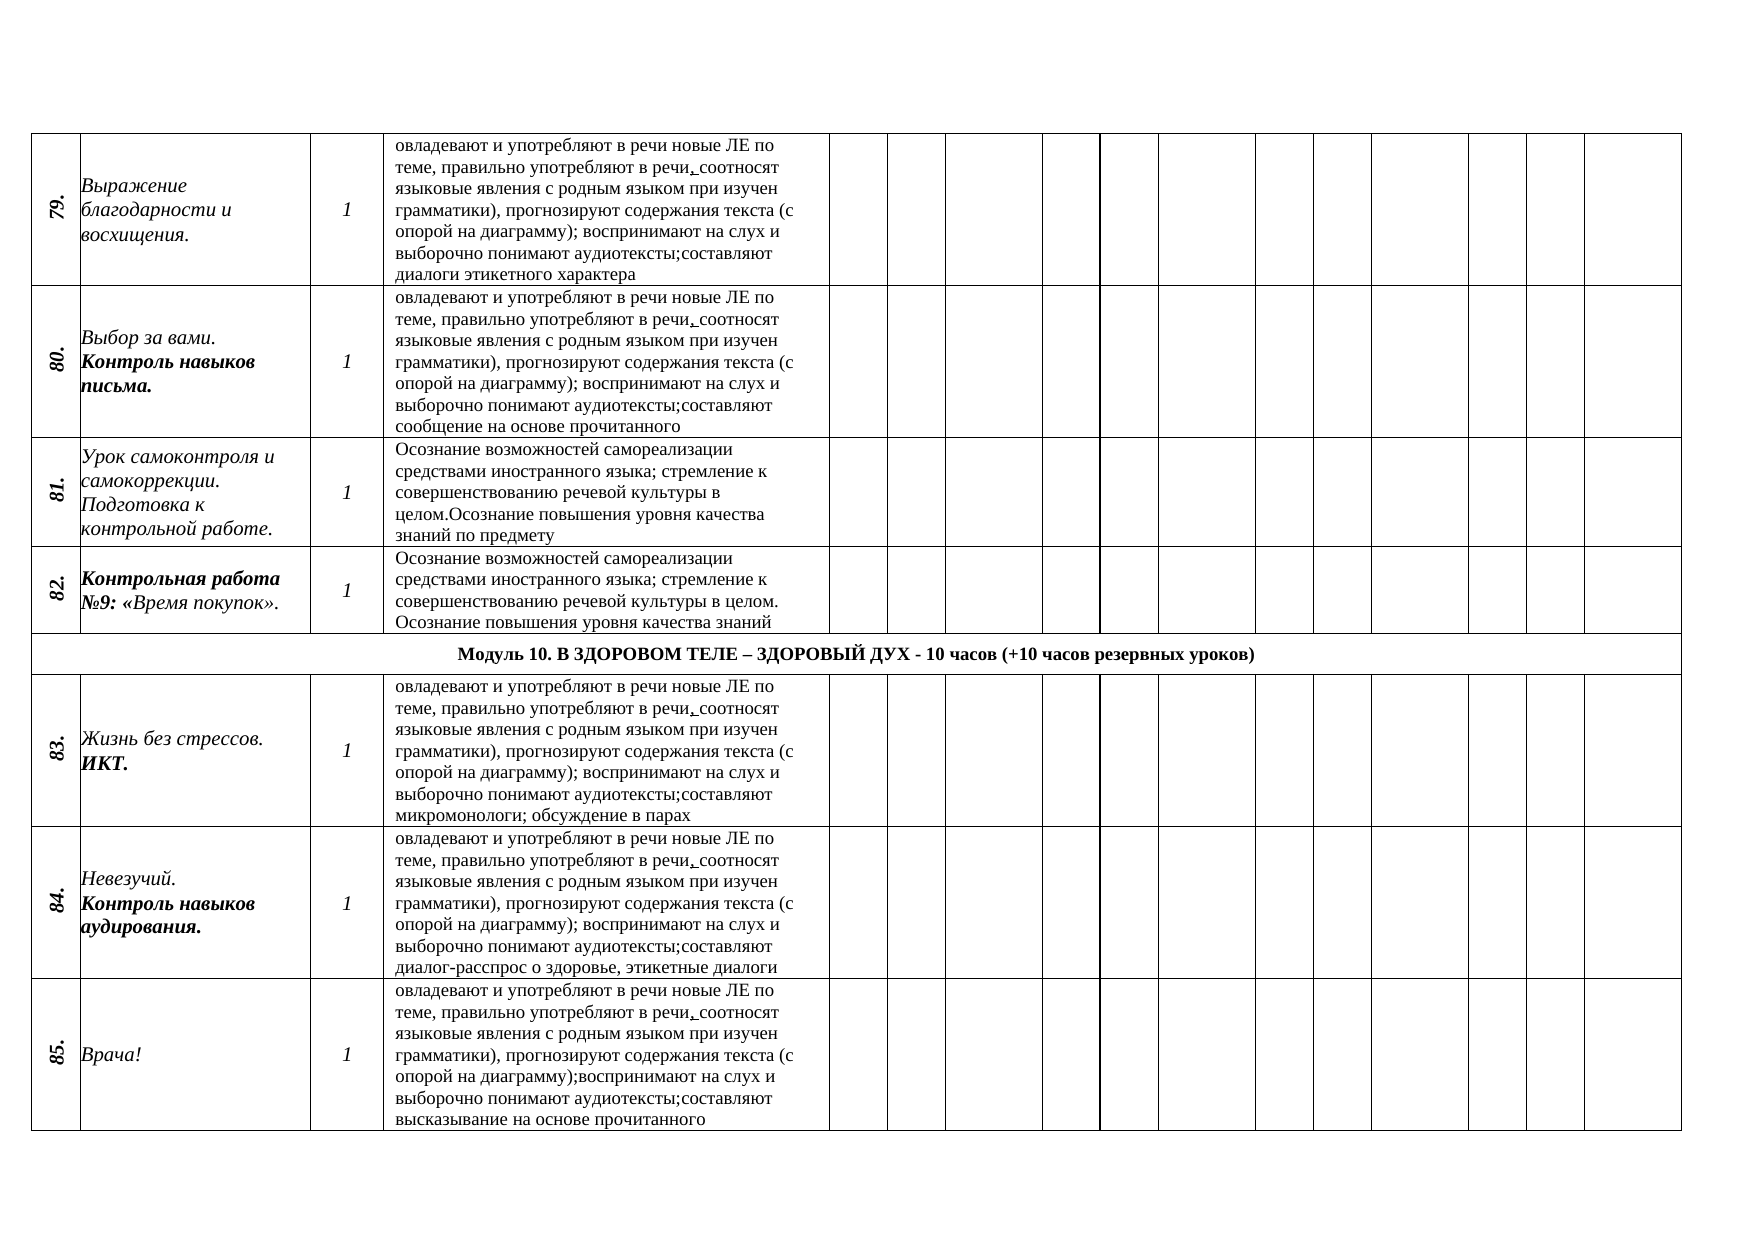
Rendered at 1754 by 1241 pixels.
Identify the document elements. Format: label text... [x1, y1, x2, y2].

table_cell [1159, 675, 1255, 826]
table_cell [946, 438, 1042, 546]
table_cell Жизнь без стрессов. ИКТ. [81, 675, 310, 826]
table_cell [1256, 675, 1313, 826]
table_cell овладевают и употребляют в речи новые ЛЕ по теме, правильно употребляют в речи, соотносят языковые явления с родным языком при изучен грамматики), прогнозируют содержания текста (с опорой на диаграмму); воспринимают на слух и выборочно понимают аудиотексты;составляют сообщение на основе прочитанного [384, 286, 829, 437]
table_cell [946, 286, 1042, 437]
table_cell [1527, 134, 1584, 285]
table_cell [1585, 286, 1681, 437]
table_cell [1372, 286, 1468, 437]
table_cell [888, 675, 945, 826]
table_cell [946, 675, 1042, 826]
table_cell [830, 286, 887, 437]
table_cell [830, 547, 887, 633]
table_cell [1585, 438, 1681, 546]
table_cell Невезучий. Контроль навыков аудирования. [81, 827, 310, 978]
table_cell [1469, 547, 1526, 633]
table_cell [1159, 286, 1255, 437]
table_cell [1314, 827, 1371, 978]
table_cell 1 [311, 547, 383, 633]
table_cell [1469, 979, 1526, 1130]
table_cell [946, 134, 1042, 285]
table_cell Контрольная работа №9: «Время покупок». [81, 547, 310, 633]
table_cell [1527, 438, 1584, 546]
table_cell [1585, 827, 1681, 978]
table_cell [1527, 675, 1584, 826]
table_cell [1043, 134, 1099, 285]
table_cell [1469, 286, 1526, 437]
table_cell [1159, 438, 1255, 546]
table_cell [946, 827, 1042, 978]
table_cell 80. [32, 286, 80, 437]
table_cell Осознание возможностей самореализации средствами иностранного языка; стремление к совершенствованию речевой культуры в целом.Осознание повышения уровня качества знаний по предмету [384, 438, 829, 546]
table_cell 1 [311, 134, 383, 285]
table_cell [888, 547, 945, 633]
table_cell 81. [32, 438, 80, 546]
table_cell 82. [32, 547, 80, 633]
table_cell [1101, 979, 1158, 1130]
table_cell [1101, 547, 1158, 633]
table_cell [1372, 438, 1468, 546]
table_cell [888, 286, 945, 437]
table_cell [1256, 134, 1313, 285]
table_cell [1527, 286, 1584, 437]
table_cell [1043, 675, 1099, 826]
table_cell Врача! [81, 979, 310, 1130]
table_cell [1372, 979, 1468, 1130]
table_cell [1101, 438, 1158, 546]
table_cell [888, 979, 945, 1130]
table_cell [1585, 134, 1681, 285]
table_cell Модуль 10. В ЗДОРОВОМ ТЕЛЕ – ЗДОРОВЫЙ ДУХ - 10 часов (+10 часов резервных уроков) [32, 634, 1681, 674]
table_cell [1043, 979, 1099, 1130]
table_cell [1159, 547, 1255, 633]
table_cell 83. [32, 675, 80, 826]
table_cell [1101, 675, 1158, 826]
table_cell [1372, 134, 1468, 285]
table_cell Выбор за вами. Контроль навыков письма. [81, 286, 310, 437]
table_cell [1585, 979, 1681, 1130]
table_cell [1314, 979, 1371, 1130]
table_cell [1159, 134, 1255, 285]
table_cell [1585, 675, 1681, 826]
table_cell [1256, 979, 1313, 1130]
table_cell [1101, 286, 1158, 437]
table_cell [1101, 134, 1158, 285]
table_cell овладевают и употребляют в речи новые ЛЕ по теме, правильно употребляют в речи, соотносят языковые явления с родным языком при изучен грамматики), прогнозируют содержания текста (с опорой на диаграмму); воспринимают на слух и выборочно понимают аудиотексты;составляют диалог-расспрос о здоровье, этикетные диалоги [384, 827, 829, 978]
table_cell [1043, 827, 1099, 978]
table_cell Урок самоконтроля и самокоррекции. Подготовка к контрольной работе. [81, 438, 310, 546]
table_cell [1256, 827, 1313, 978]
table_cell [1314, 438, 1371, 546]
table_cell [1314, 134, 1371, 285]
table_cell 85. [32, 979, 80, 1130]
table_cell [1159, 979, 1255, 1130]
table_cell [1527, 979, 1584, 1130]
table_cell 1 [311, 979, 383, 1130]
table_cell [888, 134, 945, 285]
table_cell овладевают и употребляют в речи новые ЛЕ по теме, правильно употребляют в речи, соотносят языковые явления с родным языком при изучен грамматики), прогнозируют содержания текста (с опорой на диаграмму); воспринимают на слух и выборочно понимают аудиотексты;составляют микромонологи; обсуждение в парах [384, 675, 829, 826]
table_cell [1101, 827, 1158, 978]
table_cell [1527, 547, 1584, 633]
table_cell [946, 979, 1042, 1130]
table_cell [1469, 438, 1526, 546]
table_cell [830, 134, 887, 285]
table_cell [1372, 547, 1468, 633]
table_cell 1 [311, 675, 383, 826]
table_cell Выражение благодарности и восхищения. [81, 134, 310, 285]
table_cell 84. [32, 827, 80, 978]
table_cell Осознание возможностей самореализации средствами иностранного языка; стремление к совершенствованию речевой культуры в целом. Осознание повышения уровня качества знаний [384, 547, 829, 633]
table_cell [1043, 438, 1099, 546]
table_cell [888, 438, 945, 546]
table_cell [1256, 547, 1313, 633]
table_cell [830, 438, 887, 546]
table_cell [1043, 286, 1099, 437]
table_cell [830, 979, 887, 1130]
table_cell [1585, 547, 1681, 633]
table_cell [1256, 438, 1313, 546]
table_cell [946, 547, 1042, 633]
table_cell [830, 675, 887, 826]
table_cell [1159, 827, 1255, 978]
table_cell [1256, 286, 1313, 437]
table_cell 1 [311, 286, 383, 437]
table_cell [830, 827, 887, 978]
table_cell [1469, 134, 1526, 285]
table_cell 1 [311, 827, 383, 978]
table_cell [1043, 547, 1099, 633]
table_cell [1314, 286, 1371, 437]
table_cell овладевают и употребляют в речи новые ЛЕ по теме, правильно употребляют в речи, соотносят языковые явления с родным языком при изучен грамматики), прогнозируют содержания текста (с опорой на диаграмму);воспринимают на слух и выборочно понимают аудиотексты;составляют высказывание на основе прочитанного [384, 979, 829, 1130]
table_cell [1469, 827, 1526, 978]
table_cell [1372, 675, 1468, 826]
table_cell [888, 827, 945, 978]
table_cell [1314, 675, 1371, 826]
table_cell 79. [32, 134, 80, 285]
table_cell [1372, 827, 1468, 978]
table_cell [1527, 827, 1584, 978]
table_cell 1 [311, 438, 383, 546]
table_cell [1314, 547, 1371, 633]
table_cell овладевают и употребляют в речи новые ЛЕ по теме, правильно употребляют в речи, соотносят языковые явления с родным языком при изучен грамматики), прогнозируют содержания текста (с опорой на диаграмму); воспринимают на слух и выборочно понимают аудиотексты;составляют диалоги этикетного характера [384, 134, 829, 285]
table_cell [1469, 675, 1526, 826]
